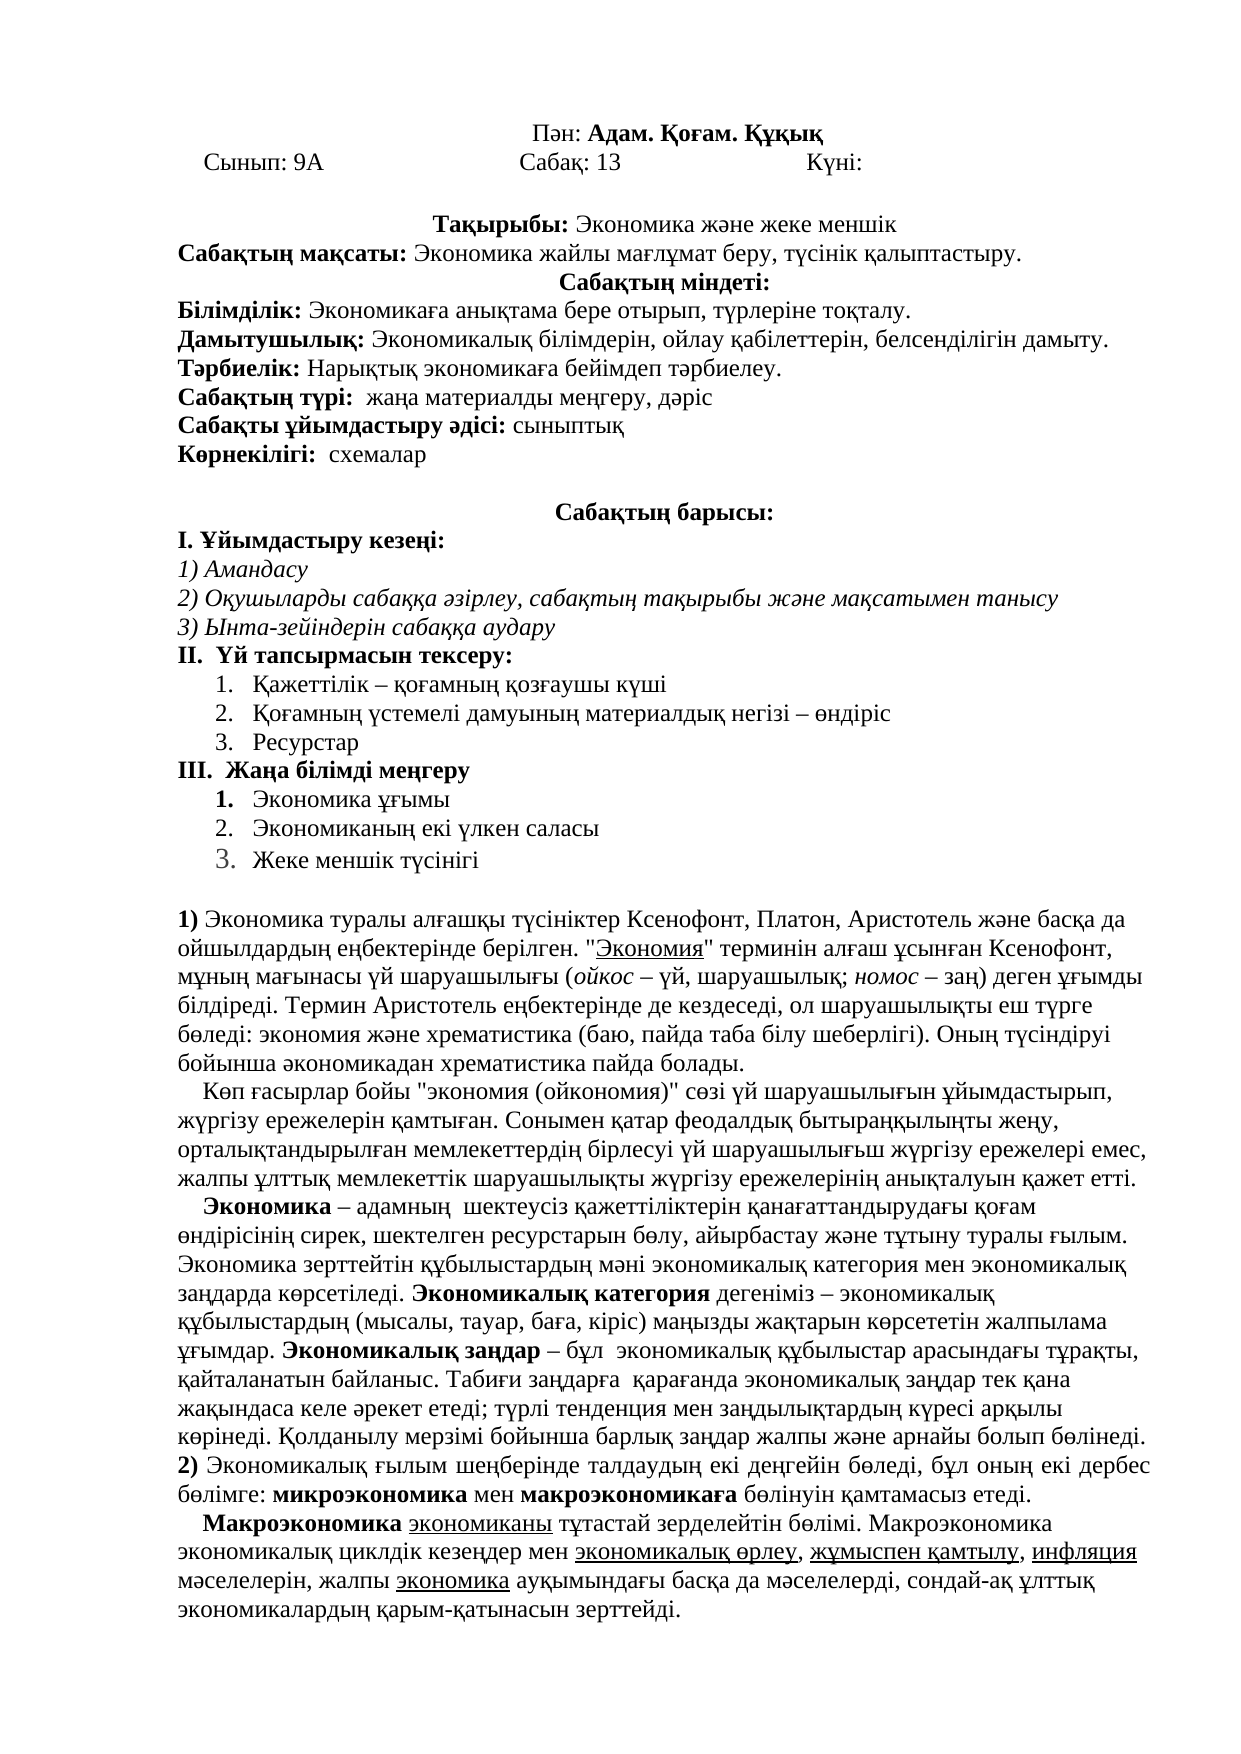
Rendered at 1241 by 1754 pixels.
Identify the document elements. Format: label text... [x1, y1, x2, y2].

table_cell Күні: [783, 147, 1163, 209]
text Көп ғасырлар бойы "экономия (ойкономия)" сөзі үй шаруашылығын ұйымдастырып, жүргізу ережелерін қамтыған. Сонымен қатар феодалдық бытыраңқылыңты жеңу, орталықтандырылған мемлекеттердің бірлесуі үй шаруашылығьш жүргізу ережелері емес, жалпы ұлттық мемлекеттік шаруашылықты жүргізу ережелерінің анықталуын қажет етті. [177, 1076, 1152, 1191]
table_cell Сабақ: 13 [508, 147, 782, 209]
text Көрнекілігі: схемалар [177, 439, 1152, 468]
list Қажеттілік – қоғамның қозғаушы күші [215, 669, 1152, 698]
list Ресурстар [215, 727, 1152, 755]
text 3) Ынта-зейіндерін сабаққа аудару [177, 612, 1152, 640]
text 1) Амандасу [177, 554, 1152, 583]
text Сабақтың міндеті: [177, 267, 1152, 295]
table_header Пән: Адам. Қоғам. Құқық [192, 118, 1163, 147]
text 1) Экономика туралы алғашқы түсініктер Ксенофонт, Платон, Аристотель және басқа да ойшылдардың еңбектерінде берілген. "Экономия" терминін алғаш ұсынған Ксенофонт, мұның мағынасы үй шаруашылығы (ойкос – үй, шаруашылық; номос – заң) деген ұғымды білдіреді. Термин Аристотель еңбектерінде де кездеседі, ол шаруашылықты еш түрге бөледі: экономия және хрематистика (баю, пайда таба білу шеберлігі). Оның түсіндіруі бойынша әкономикадан хрематистика пайда болады. [177, 904, 1152, 1076]
text Сабақтың барысы: [177, 497, 1152, 525]
text Тәрбиелік: Нарықтық экономикаға бейімдеп тәрбиелеу. [177, 353, 1152, 382]
text Сабақты ұйымдастыру әдісі: сыныптық [177, 410, 1152, 439]
list Жеке меншік түсінігі [215, 842, 1152, 875]
text Сабақтың мақсаты: Экономика жайлы мағлұмат беру, түсінік қалыптастыру. [177, 238, 1152, 267]
text 2) Экономикалық ғылым шеңберінде талдаудың екі деңгейін бөледі, бұл оның екі дербес бөлімге: микроэкономика мен макроэкономикаға бөлінуін қамтамасыз етеді. [177, 1450, 1152, 1508]
text ІІ. Үй тапсырмасын тексеру: [177, 640, 1152, 669]
text Экономика – адамның шектеусіз қажеттіліктерін қанағаттандырудағы қоғам өндірісінің сирек, шектелген ресурстарын бөлу, айырбастау және тұтыну туралы ғылым. Экономика зерттейтін құбылыстардың мәні экономикалық категория мен экономикалық заңдарда көрсетіледі. Экономикалық категория дегеніміз – экономикалық құбылыстардың (мысалы, тауар, баға, кіріс) маңызды жақтарын көрсететін жалпылама ұғымдар. Экономикалық заңдар – бұл экономикалық құбылыстар арасындағы тұрақты, қайталанатын байланыс. Табиғи заңдарға қарағанда экономикалық заңдар тек қана жақындаса келе әрекет етеді; түрлі тенденция мен заңдылықтардың күресі арқылы көрінеді. Қолданылу мерзімі бойынша барлық заңдар жалпы және арнайы болып бөлінеді. [177, 1191, 1152, 1450]
text 2) Оқушыларды сабаққа әзірлеу, сабақтың тақырыбы және мақсатымен танысу [177, 583, 1152, 612]
text І. Ұйымдастыру кезеңі: [177, 525, 1152, 554]
list Экономика ұғымы [215, 784, 1152, 813]
table_cell Сынып: 9А [192, 147, 508, 209]
list Экономиканың екі үлкен саласы [215, 813, 1152, 842]
text Макроэкономика экономиканы тұтастай зерделейтін бөлімі. Макроэкономика экономикалық циклдік кезеңдер мен экономикалық өрлеу, жұмыспен қамтылу, инфляция мәселелерін, жалпы экономика ауқымындағы басқа да мәселелерді, сондай-ақ ұлттық экономикалардың қарым-қатынасын зерттейді. [177, 1508, 1152, 1623]
text Тақырыбы: Экономика және жеке меншік [177, 209, 1152, 238]
text ІІІ. Жаңа білімді меңгеру [177, 755, 1152, 784]
list Қоғамның үстемелі дамуының материалдық негізі – өндіріс [215, 698, 1152, 727]
text Сабақтың түрі: жаңа материалды меңгеру, дәріс [177, 382, 1152, 410]
text Дамытушылық: Экономикалық білімдерін, ойлау қабілеттерін, белсенділігін дамыту. [177, 324, 1152, 353]
text Білімділік: Экономикаға анықтама бере отырып, түрлеріне тоқталу. [177, 295, 1152, 324]
